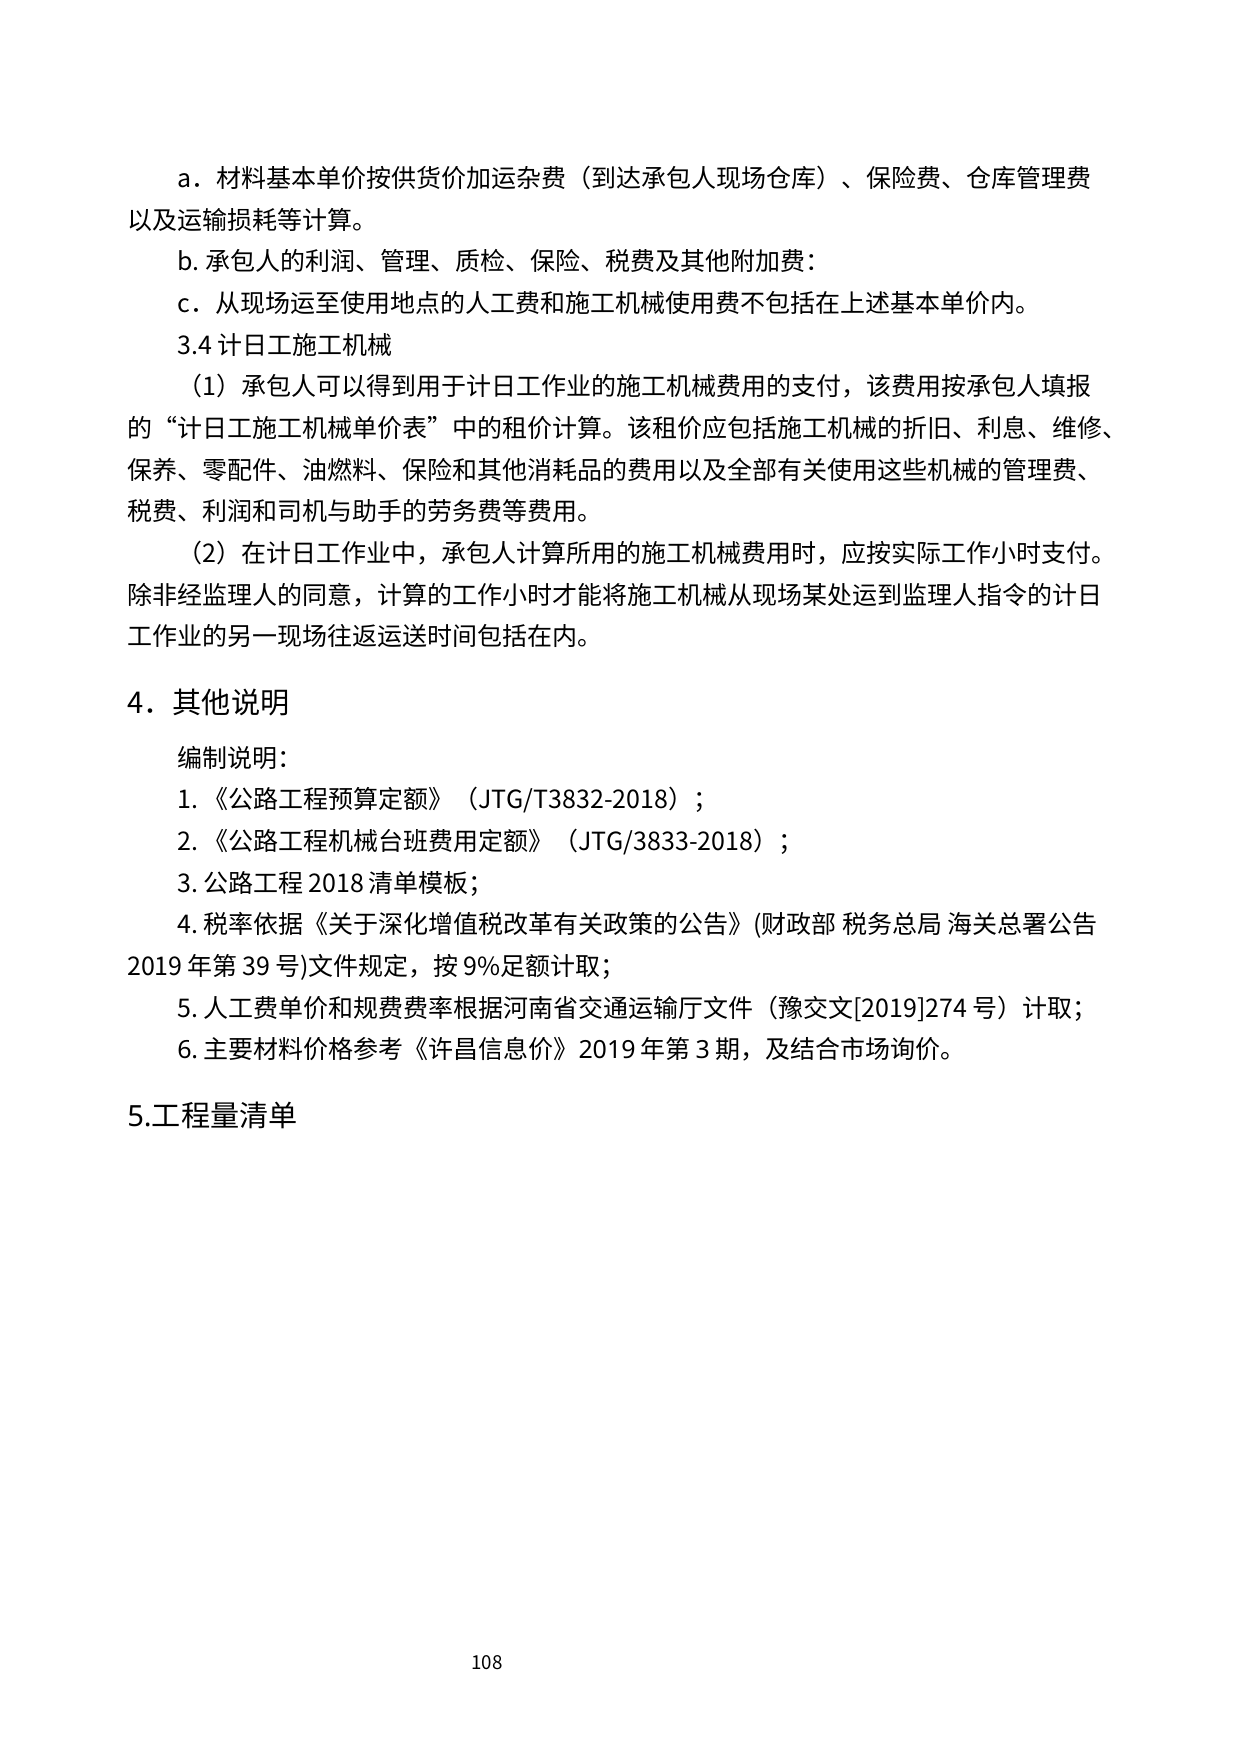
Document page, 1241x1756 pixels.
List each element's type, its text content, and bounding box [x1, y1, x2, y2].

text 5.工程量清单 [127, 1092, 1115, 1135]
text 3.4 计日工施工机械 [127, 321, 1115, 362]
text a．材料基本单价按供货价加运杂费（到达承包人现场仓库）、保险费、仓库管理费以及运输损耗等计算。 [127, 154, 1115, 237]
text 5. 人工费单价和规费费率根据河南省交通运输厅文件（豫交文[2019]274号）计取； [127, 984, 1115, 1026]
text c．从现场运至使用地点的人工费和施工机械使用费不包括在上述基本单价内。 [127, 279, 1115, 321]
text 1. 《公路工程预算定额》（JTG/T3832-2018）； [127, 776, 1115, 817]
text 4．其他说明 [127, 679, 1115, 721]
text 4. 税率依据《关于深化增值税改革有关政策的公告》(财政部 税务总局 海关总署公告2019年第39号)文件规定，按9%足额计取； [127, 901, 1115, 984]
text 2. 《公路工程机械台班费用定额》（JTG/3833-2018）； [127, 817, 1115, 859]
text （2）在计日工作业中，承包人计算所用的施工机械费用时，应按实际工作小时支付。除非经监理人的同意，计算的工作小时才能将施工机械从现场某处运到监理人指令的计日工作业的另一现场往返运送时间包括在内。 [127, 529, 1115, 654]
text 编制说明： [127, 734, 1115, 776]
text 3. 公路工程2018清单模板； [127, 859, 1115, 901]
text （1）承包人可以得到用于计日工作业的施工机械费用的支付，该费用按承包人填报的“计日工施工机械单价表”中的租价计算。该租价应包括施工机械的折旧、利息、维修、保养、零配件、油燃料、保险和其他消耗品的费用以及全部有关使用这些机械的管理费、税费、利润和司机与助手的劳务费等费用。 [127, 362, 1115, 529]
text 6. 主要材料价格参考《许昌信息价》2019年第3期，及结合市场询价。 [127, 1026, 1115, 1067]
text b. 承包人的利润、管理、质检、保险、税费及其他附加费： [127, 237, 1115, 279]
